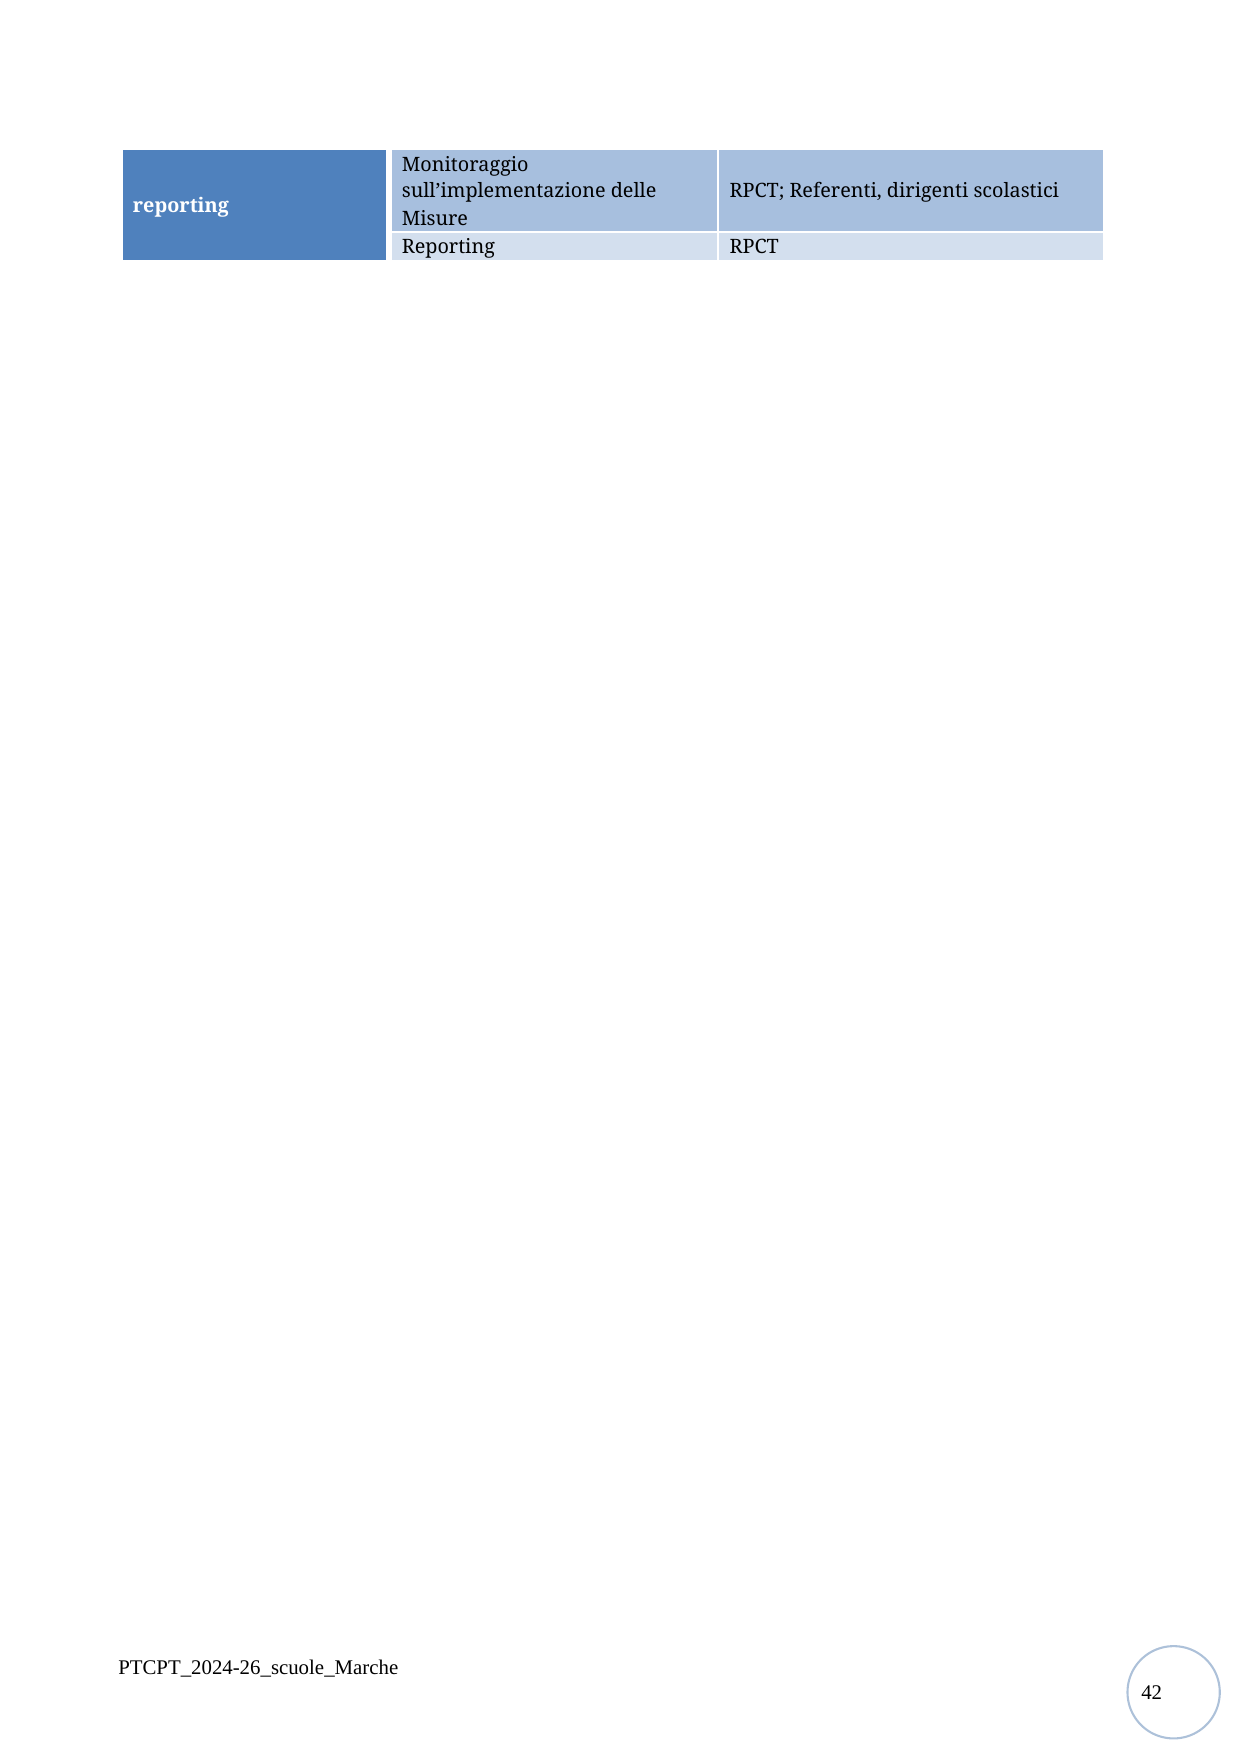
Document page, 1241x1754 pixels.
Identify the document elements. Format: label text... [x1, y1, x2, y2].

table_cell Monitoraggio sull’implementazione delle Misure [392, 150, 717, 231]
table_cell RPCT [719, 233, 1103, 260]
table_cell RPCT; Referenti, dirigenti scolastici [719, 150, 1103, 231]
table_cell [123, 150, 386, 260]
table_cell Reporting [392, 233, 717, 260]
